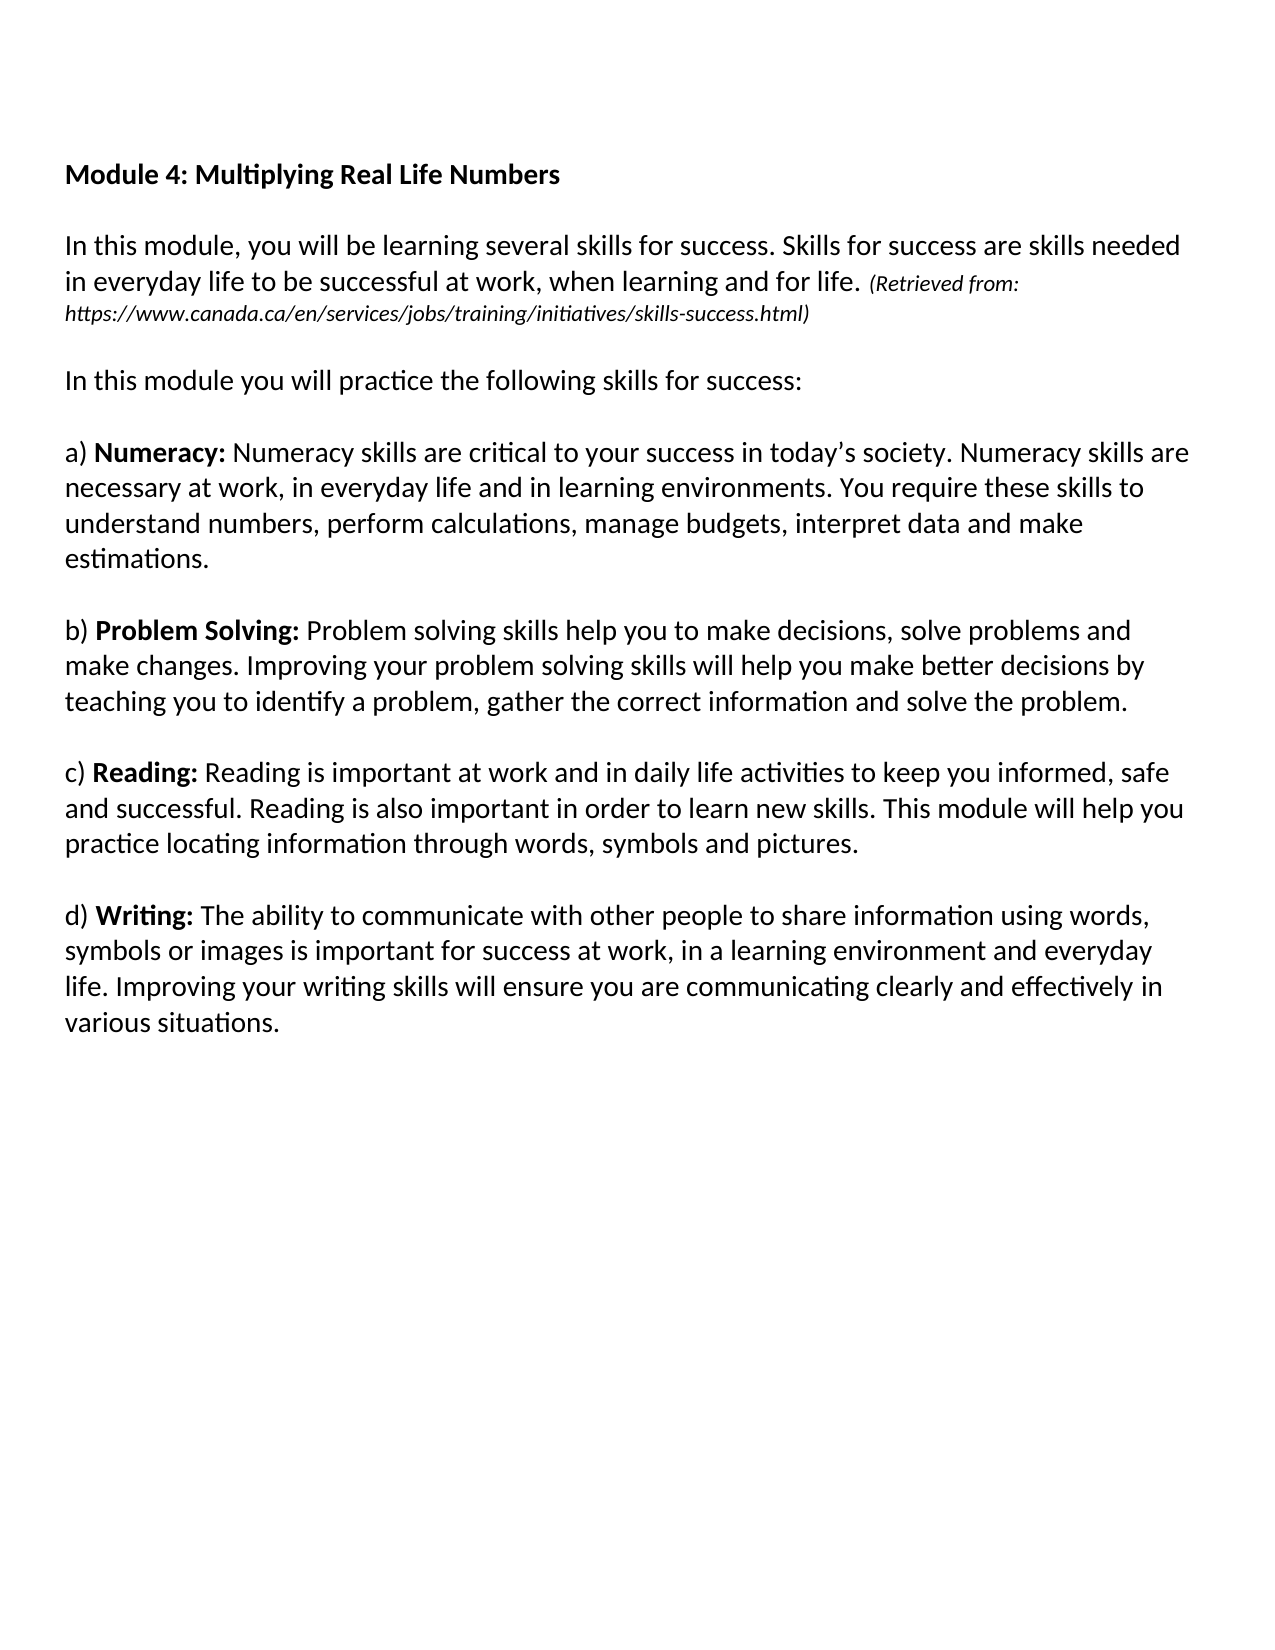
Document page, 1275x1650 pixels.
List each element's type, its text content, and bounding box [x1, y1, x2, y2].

text b) Problem Solving: Problem solving skills help you to make decisions, solve problems and make changes. Improving your problem solving skills will help you make better decisions by teaching you to identify a problem, gather the correct information and solve the problem. [64, 612, 1192, 719]
text In this module you will practice the following skills for success: [64, 362, 1192, 398]
text In this module, you will be learning several skills for success. Skills for success are skills needed in everyday life to be successful at work, when learning and for life. (Retrieved from: https://www.canada.ca/en/services/jobs/training/initiatives/skills-success.html) [64, 227, 1192, 327]
text Module 4: Multiplying Real Life Numbers [64, 156, 1192, 192]
text d) Writing: The ability to communicate with other people to share information using words, symbols or images is important for success at work, in a learning environment and everyday life. Improving your writing skills will ensure you are communicating clearly and effectively in various situations. [64, 897, 1192, 1039]
text a) Numeracy: Numeracy skills are critical to your success in today’s society. Numeracy skills are necessary at work, in everyday life and in learning environments. You require these skills to understand numbers, perform calculations, manage budgets, interpret data and make estimations. [64, 434, 1192, 576]
text c) Reading: Reading is important at work and in daily life activities to keep you informed, safe and successful. Reading is also important in order to learn new skills. This module will help you practice locating information through words, symbols and pictures. [64, 754, 1192, 861]
